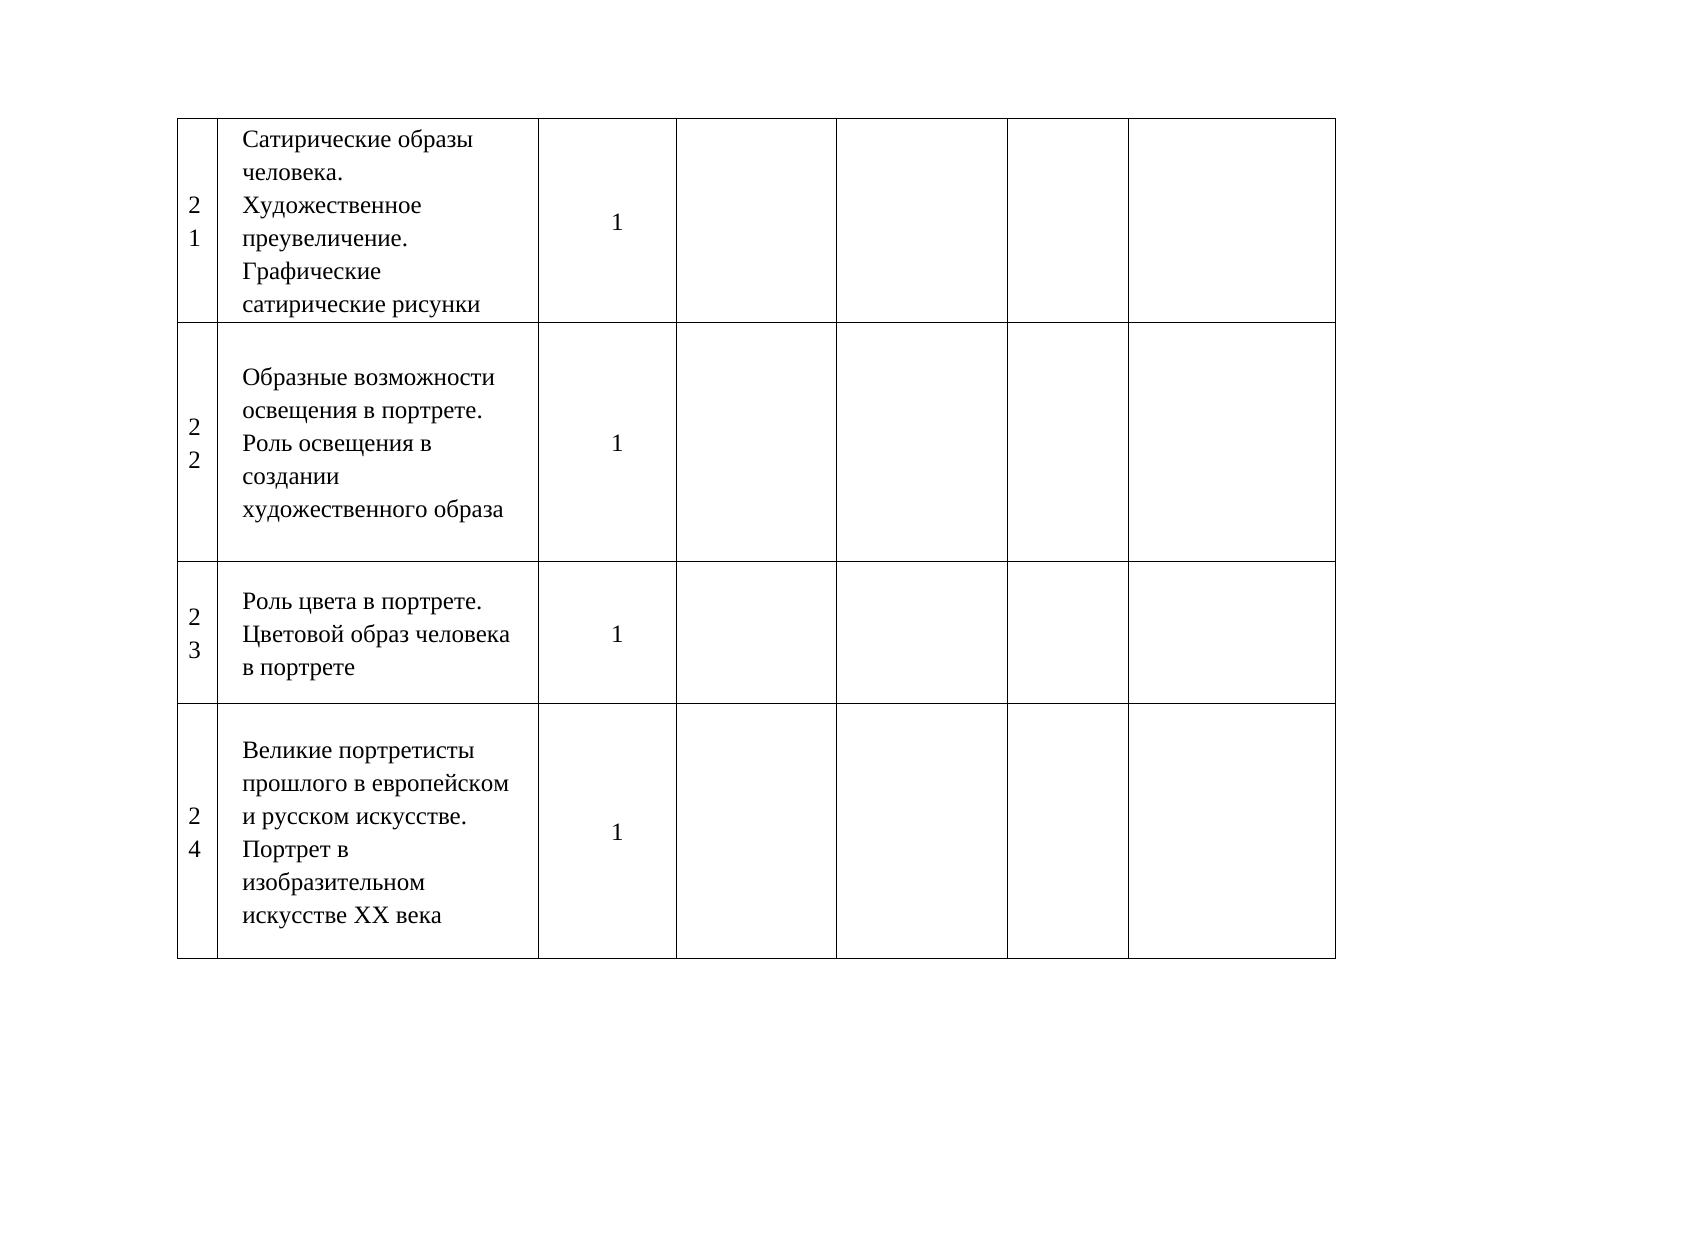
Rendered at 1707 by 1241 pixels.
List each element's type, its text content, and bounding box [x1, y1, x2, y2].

table_cell [837, 323, 1007, 561]
table_cell 22 [178, 323, 217, 561]
table_cell [1008, 562, 1128, 703]
table_cell 23 [178, 562, 217, 703]
table_cell [677, 119, 836, 322]
table_cell Сатирические образы человека. Художественное преувеличение. Графические сатирические рисунки [218, 119, 538, 322]
table_cell Образные возможности освещения в портрете. Роль освещения в создании художественного образа [218, 323, 538, 561]
table_cell 24 [178, 704, 217, 958]
table_cell 1 [539, 119, 676, 322]
table_cell [837, 704, 1007, 958]
table_cell [1008, 119, 1128, 322]
table_cell [1008, 704, 1128, 958]
table_cell [1129, 119, 1335, 322]
table_cell 21 [178, 119, 217, 322]
table_cell [677, 323, 836, 561]
table_cell Роль цвета в портрете. Цветовой образ человека в портрете [218, 562, 538, 703]
table_cell [837, 562, 1007, 703]
table_cell [1129, 704, 1335, 958]
table_cell Великие портретисты прошлого в европейском и русском искусстве. Портрет в изобразительном искусстве ХХ века [218, 704, 538, 958]
table_cell 1 [539, 323, 676, 561]
table_cell [837, 119, 1007, 322]
table_cell [1129, 562, 1335, 703]
table_cell [1008, 323, 1128, 561]
table_cell [1129, 323, 1335, 561]
table_cell 1 [539, 562, 676, 703]
table_cell [677, 562, 836, 703]
table_cell 1 [539, 704, 676, 958]
table_cell [677, 704, 836, 958]
